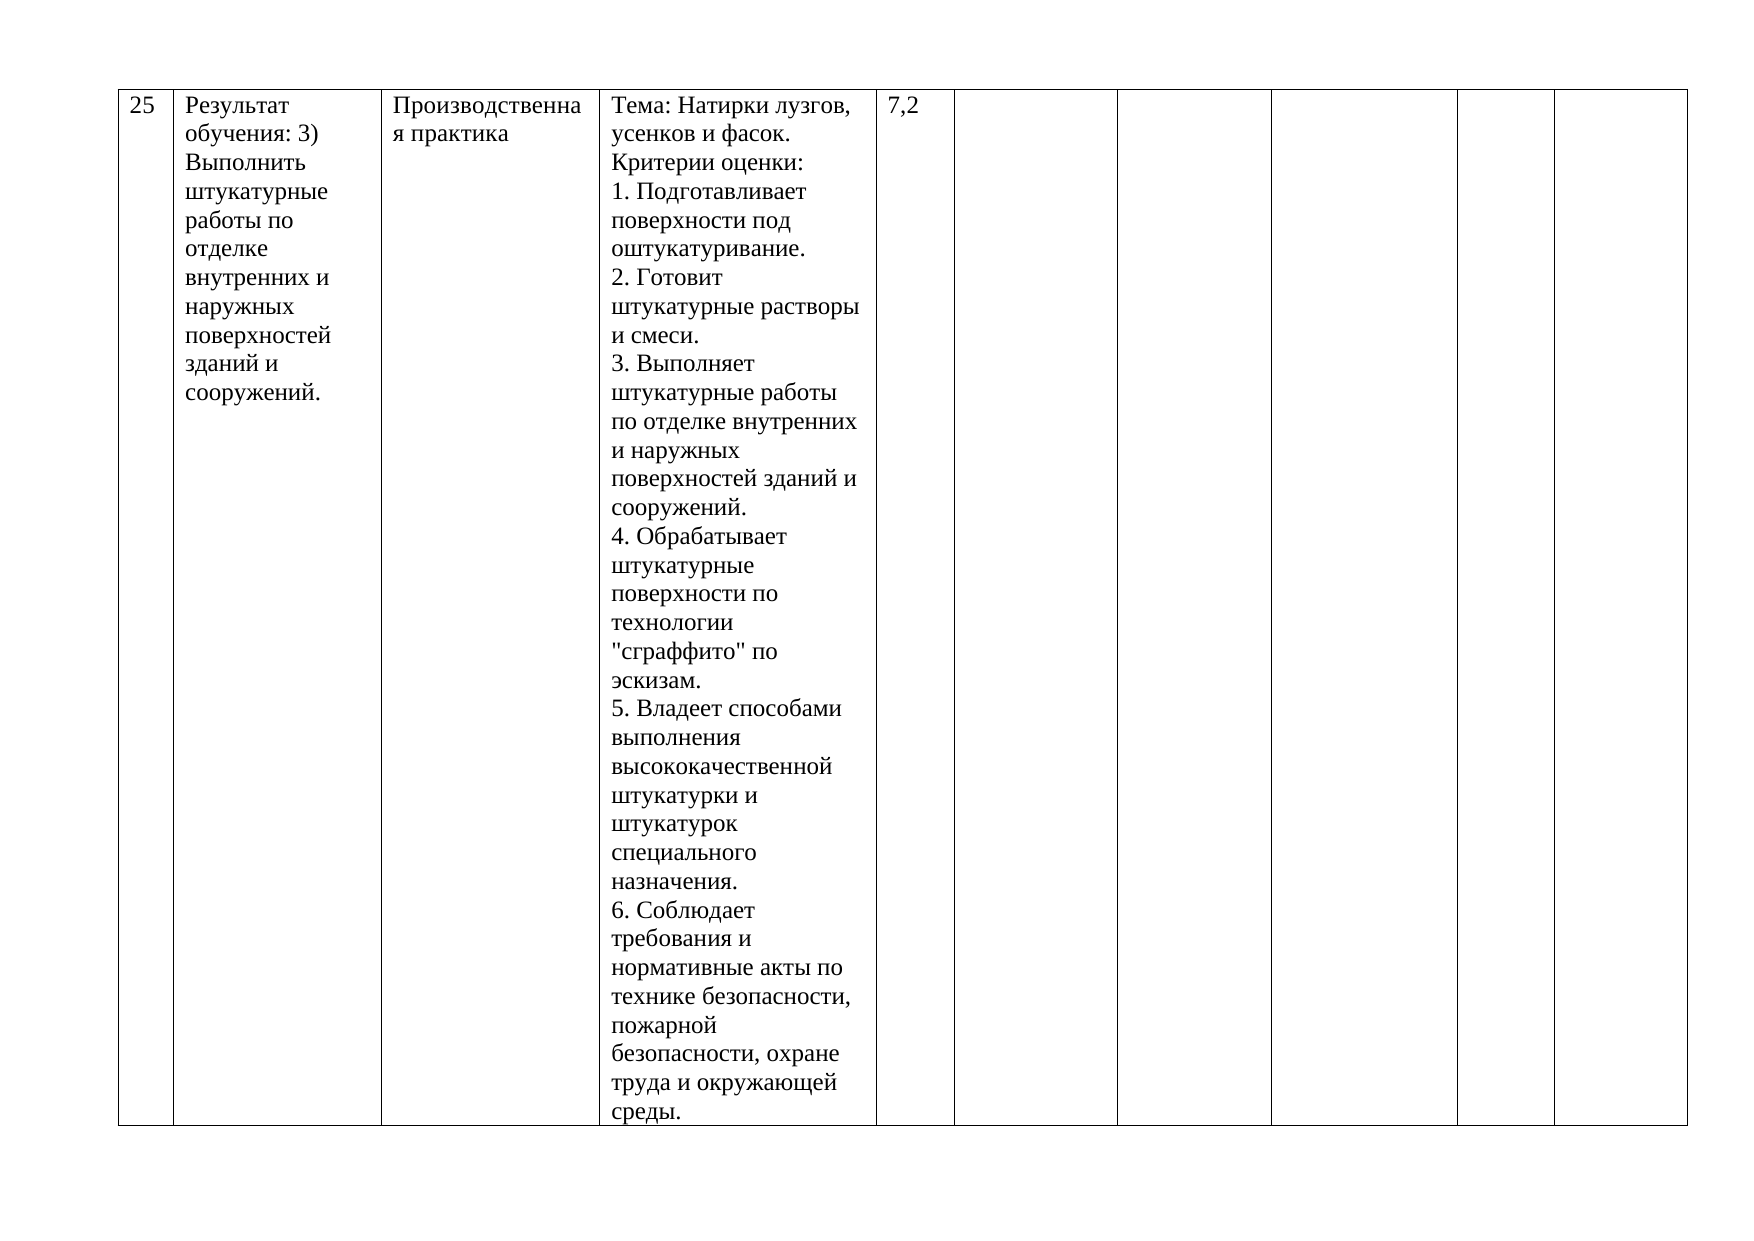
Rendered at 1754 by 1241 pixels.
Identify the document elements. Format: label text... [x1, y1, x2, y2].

table_cell 7,2 [877, 90, 954, 1125]
table_cell [1458, 90, 1554, 1125]
table_cell [1272, 90, 1457, 1125]
table_cell [1555, 90, 1687, 1125]
table_cell [1118, 90, 1271, 1125]
table_cell [955, 90, 1117, 1125]
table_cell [174, 90, 381, 1125]
table_cell 25 [119, 90, 173, 1125]
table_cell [382, 90, 599, 1125]
